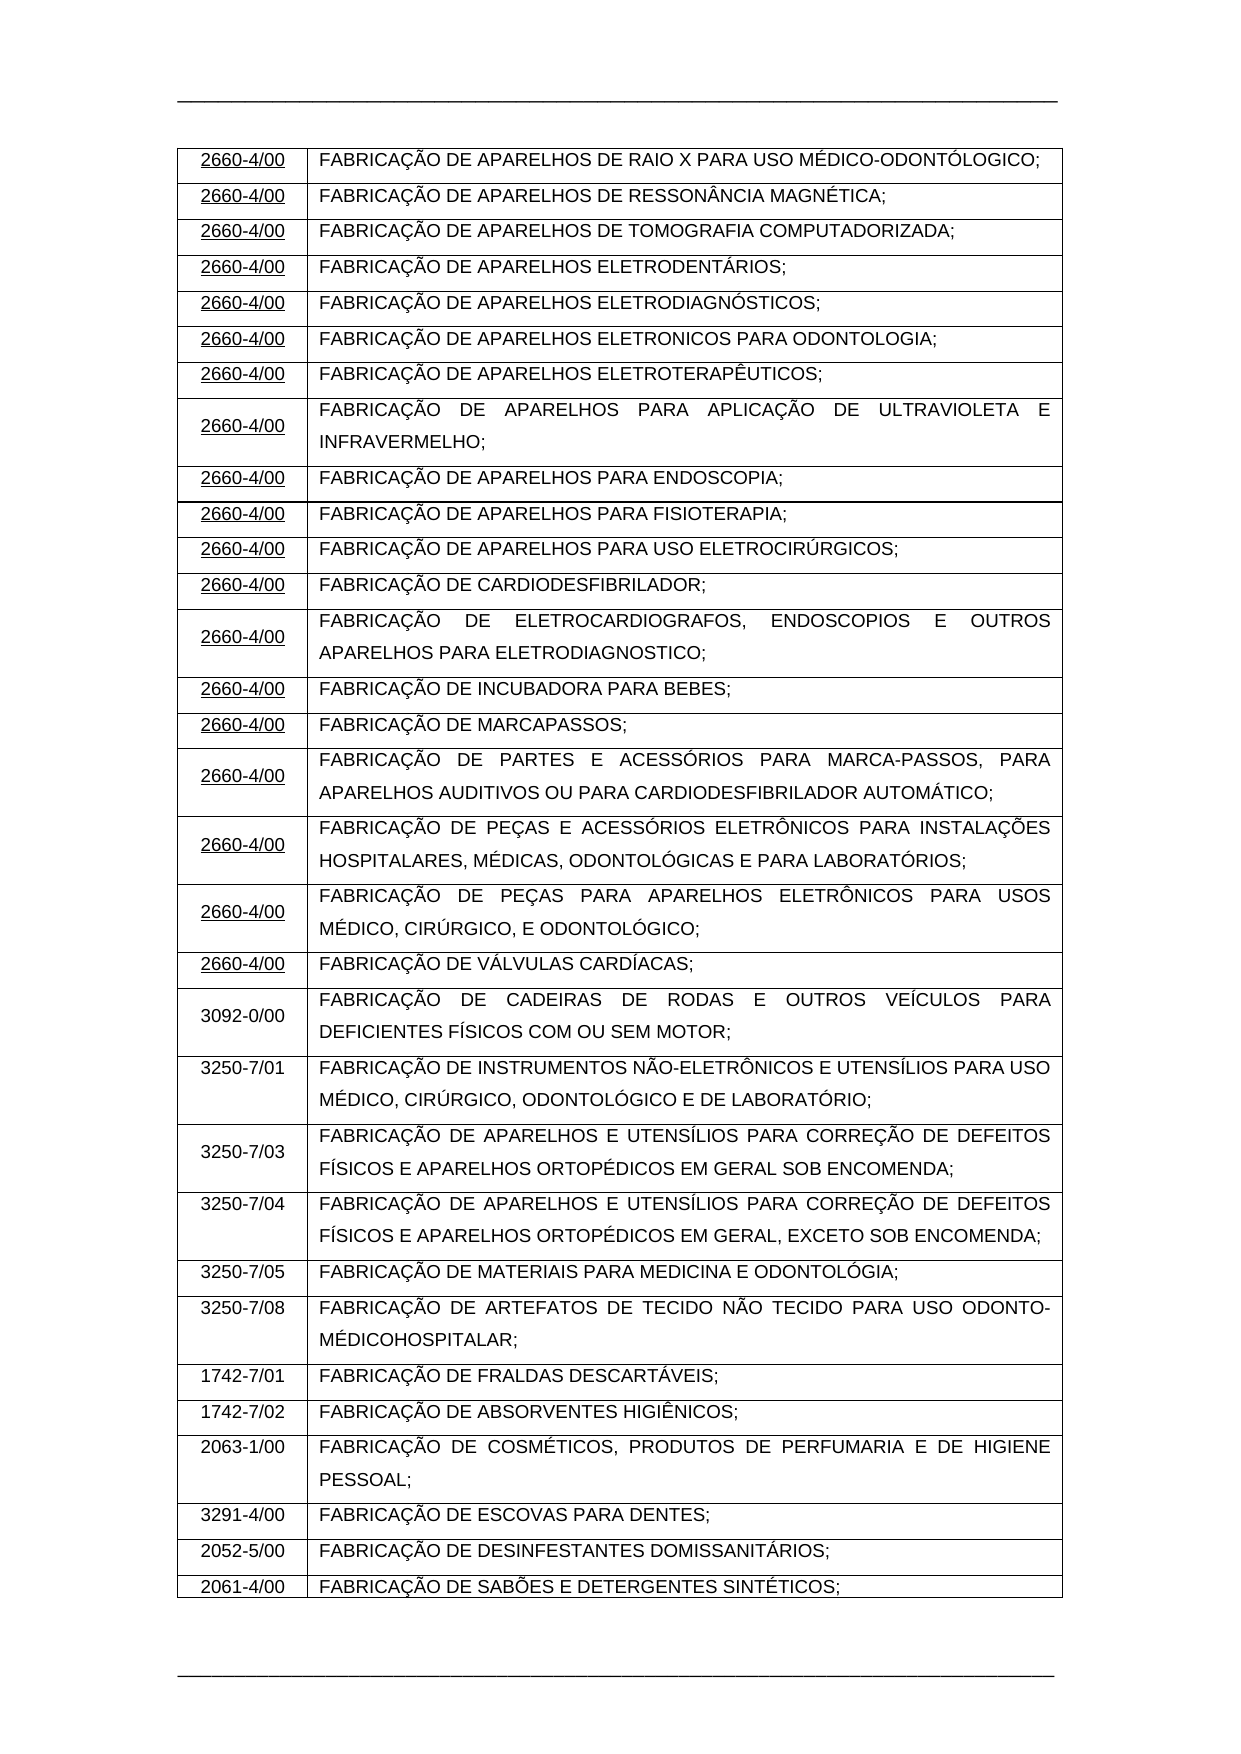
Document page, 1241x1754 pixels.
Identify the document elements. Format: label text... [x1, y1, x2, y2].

table_cell 2660-4/00 [178, 953, 307, 988]
table_cell FABRICAÇÃO DE APARELHOS PARA USO ELETROCIRÚRGICOS; [308, 538, 1062, 573]
table_cell FABRICAÇÃO DE COSMÉTICOS, PRODUTOS DE PERFUMARIA E DE HIGIENE PESSOAL; [308, 1436, 1062, 1503]
table_cell FABRICAÇÃO DE MARCAPASSOS; [308, 714, 1062, 748]
table_cell 3250-7/03 [178, 1125, 307, 1192]
table_cell FABRICAÇÃO DE ESCOVAS PARA DENTES; [308, 1504, 1062, 1539]
table_cell 3092-0/00 [178, 989, 307, 1056]
table_cell 2660-4/00 [178, 184, 307, 219]
table_cell FABRICAÇÃO DE APARELHOS E UTENSÍLIOS PARA CORREÇÃO DE DEFEITOS FÍSICOS E APARELHOS ORTOPÉDICOS EM GERAL, EXCETO SOB ENCOMENDA; [308, 1193, 1062, 1260]
table_cell FABRICAÇÃO DE APARELHOS PARA APLICAÇÃO DE ULTRAVIOLETA E INFRAVERMELHO; [308, 399, 1062, 466]
table_cell 3250-7/01 [178, 1057, 307, 1124]
table_cell FABRICAÇÃO DE PEÇAS PARA APARELHOS ELETRÔNICOS PARA USOS MÉDICO, CIRÚRGICO, E ODONTOLÓGICO; [308, 885, 1062, 952]
table_cell 2660-4/00 [178, 363, 307, 398]
table_cell 2660-4/00 [178, 749, 307, 816]
table_cell FABRICAÇÃO DE APARELHOS ELETRODENTÁRIOS; [308, 256, 1062, 291]
table_cell FABRICAÇÃO DE MATERIAIS PARA MEDICINA E ODONTOLÓGIA; [308, 1261, 1062, 1296]
table_cell FABRICAÇÃO DE ELETROCARDIOGRAFOS, ENDOSCOPIOS E OUTROS APARELHOS PARA ELETRODIAGNOSTICO; [308, 610, 1062, 677]
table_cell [308, 1576, 1062, 1597]
table_cell FABRICAÇÃO DE FRALDAS DESCARTÁVEIS; [308, 1365, 1062, 1399]
table_cell 2052-5/00 [178, 1540, 307, 1575]
table_cell FABRICAÇÃO DE APARELHOS DE RAIO X PARA USO MÉDICO-ODONTÓLOGICO; [308, 149, 1062, 183]
table_cell FABRICAÇÃO DE APARELHOS ELETROTERAPÊUTICOS; [308, 363, 1062, 398]
table_cell 2660-4/00 [178, 149, 307, 183]
table_cell FABRICAÇÃO DE VÁLVULAS CARDÍACAS; [308, 953, 1062, 988]
table_cell 2063-1/00 [178, 1436, 307, 1503]
table_cell 2660-4/00 [178, 503, 307, 537]
table_cell FABRICAÇÃO DE APARELHOS DE RESSONÂNCIA MAGNÉTICA; [308, 184, 1062, 219]
table_cell FABRICAÇÃO DE CARDIODESFIBRILADOR; [308, 574, 1062, 609]
table_cell FABRICAÇÃO DE APARELHOS E UTENSÍLIOS PARA CORREÇÃO DE DEFEITOS FÍSICOS E APARELHOS ORTOPÉDICOS EM GERAL SOB ENCOMENDA; [308, 1125, 1062, 1192]
table_cell 2660-4/00 [178, 292, 307, 326]
table_cell FABRICAÇÃO DE ABSORVENTES HIGIÊNICOS; [308, 1401, 1062, 1435]
table_cell 2660-4/00 [178, 467, 307, 501]
table_cell FABRICAÇÃO DE APARELHOS ELETRODIAGNÓSTICOS; [308, 292, 1062, 326]
table_cell 2061-4/00 [178, 1576, 307, 1597]
table_cell 2660-4/00 [178, 327, 307, 362]
table_cell FABRICAÇÃO DE ARTEFATOS DE TECIDO NÃO TECIDO PARA USO ODONTO-MÉDICOHOSPITALAR; [308, 1297, 1062, 1364]
table_cell FABRICAÇÃO DE PEÇAS E ACESSÓRIOS ELETRÔNICOS PARA INSTALAÇÕES HOSPITALARES, MÉDICAS, ODONTOLÓGICAS E PARA LABORATÓRIOS; [308, 817, 1062, 884]
table_cell FABRICAÇÃO DE APARELHOS PARA ENDOSCOPIA; [308, 467, 1062, 501]
table_cell 2660-4/00 [178, 399, 307, 466]
table_cell 2660-4/00 [178, 885, 307, 952]
table_cell FABRICAÇÃO DE INCUBADORA PARA BEBES; [308, 678, 1062, 712]
table_cell FABRICAÇÃO DE DESINFESTANTES DOMISSANITÁRIOS; [308, 1540, 1062, 1575]
table_cell 2660-4/00 [178, 714, 307, 748]
table_cell FABRICAÇÃO DE APARELHOS ELETRONICOS PARA ODONTOLOGIA; [308, 327, 1062, 362]
table_cell FABRICAÇÃO DE PARTES E ACESSÓRIOS PARA MARCA-PASSOS, PARA APARELHOS AUDITIVOS OU PARA CARDIODESFIBRILADOR AUTOMÁTICO; [308, 749, 1062, 816]
table_cell 2660-4/00 [178, 538, 307, 573]
table_cell 1742-7/02 [178, 1401, 307, 1435]
table_cell 3250-7/05 [178, 1261, 307, 1296]
table_cell FABRICAÇÃO DE INSTRUMENTOS NÃO-ELETRÔNICOS E UTENSÍLIOS PARA USO MÉDICO, CIRÚRGICO, ODONTOLÓGICO E DE LABORATÓRIO; [308, 1057, 1062, 1124]
table_cell 3250-7/04 [178, 1193, 307, 1260]
table_cell 2660-4/00 [178, 256, 307, 291]
table_cell 2660-4/00 [178, 610, 307, 677]
table_cell 2660-4/00 [178, 678, 307, 712]
table_cell 3250-7/08 [178, 1297, 307, 1364]
table_cell 2660-4/00 [178, 817, 307, 884]
table_cell 1742-7/01 [178, 1365, 307, 1399]
table_cell 2660-4/00 [178, 220, 307, 255]
table_cell FABRICAÇÃO DE APARELHOS DE TOMOGRAFIA COMPUTADORIZADA; [308, 220, 1062, 255]
table_cell FABRICAÇÃO DE APARELHOS PARA FISIOTERAPIA; [308, 503, 1062, 537]
table_cell 3291-4/00 [178, 1504, 307, 1539]
table_cell 2660-4/00 [178, 574, 307, 609]
table_cell FABRICAÇÃO DE CADEIRAS DE RODAS E OUTROS VEÍCULOS PARA DEFICIENTES FÍSICOS COM OU SEM MOTOR; [308, 989, 1062, 1056]
